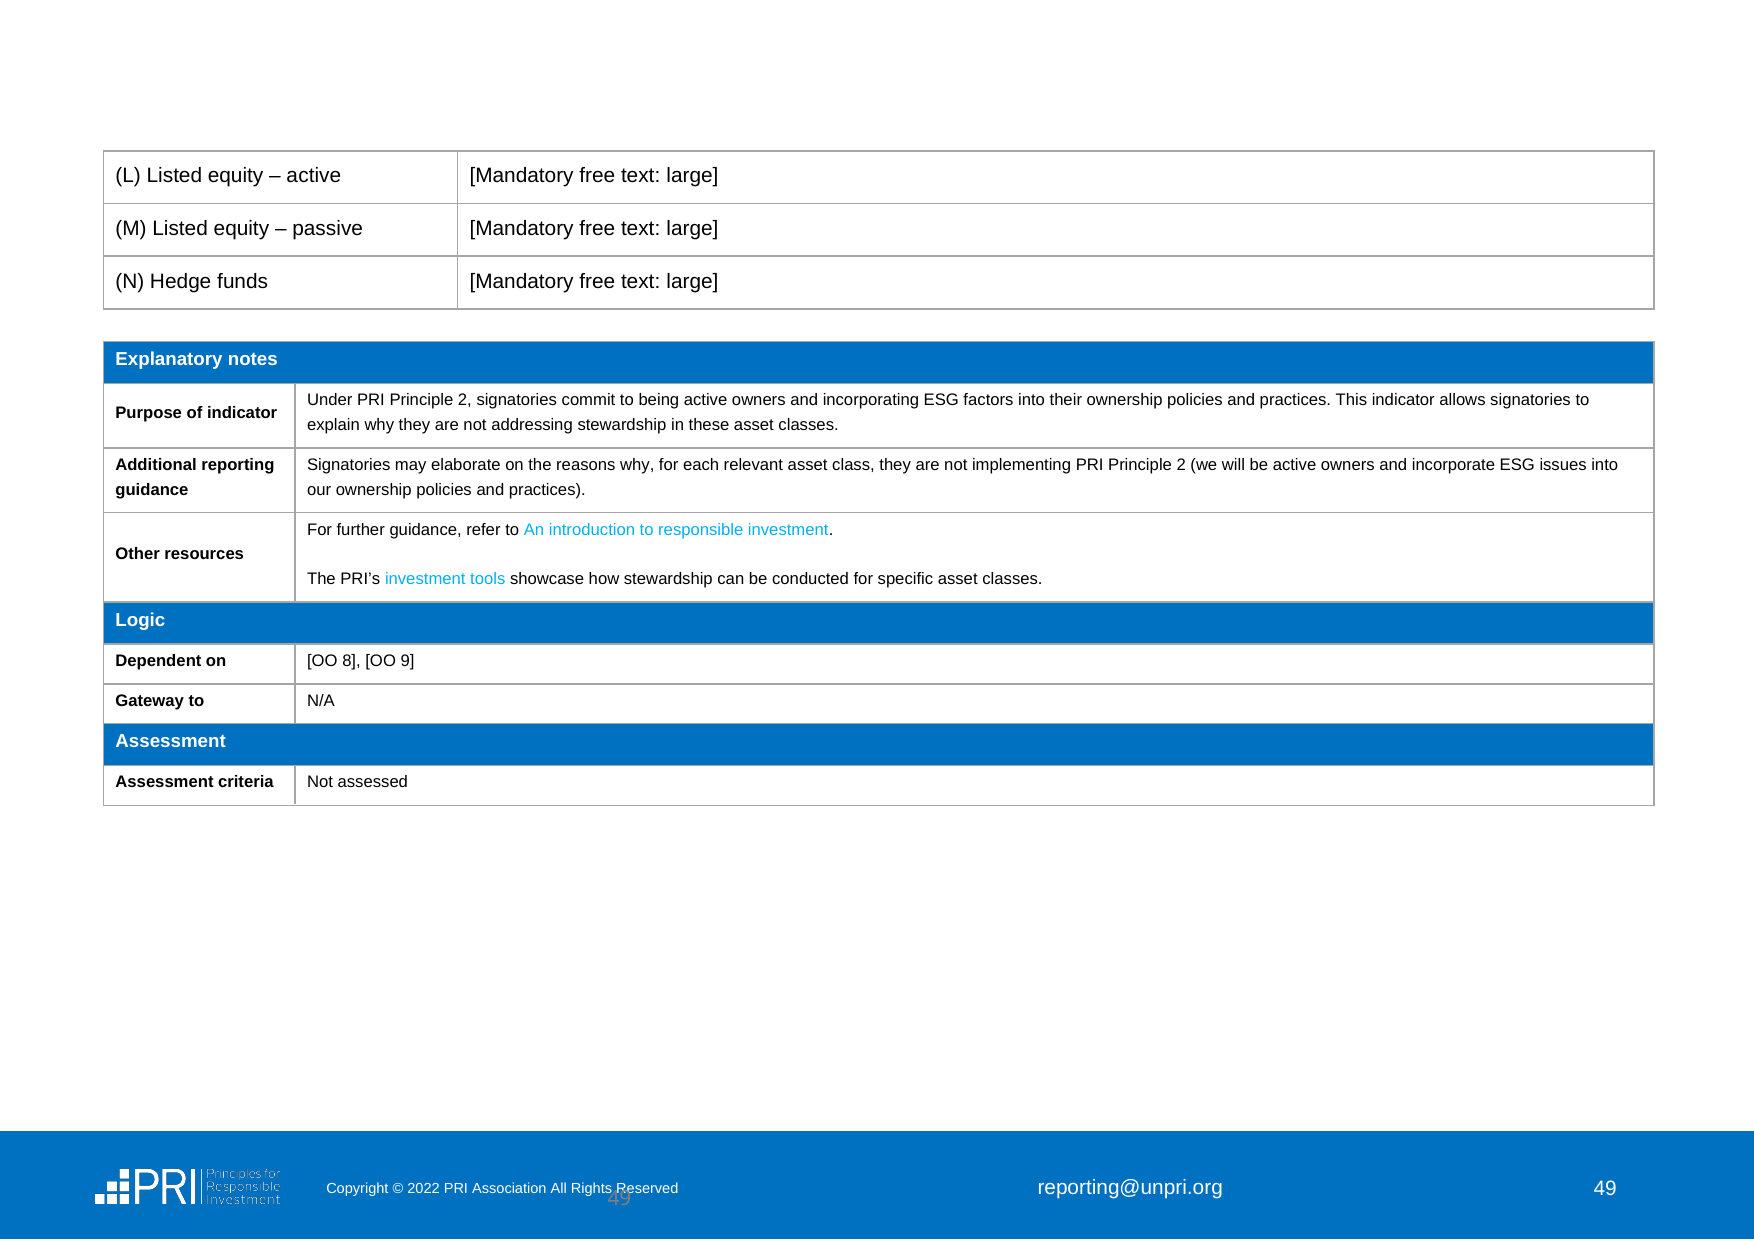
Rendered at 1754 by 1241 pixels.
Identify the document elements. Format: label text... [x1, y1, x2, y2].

table_cell Assessment [104, 724, 1653, 765]
table_cell (L) Listed equity – active [104, 152, 457, 203]
table_header Explanatory notes [104, 342, 1653, 383]
table_cell [Mandatory free text: large] [458, 152, 1653, 203]
table_cell [OO 8], [OO 9] [296, 645, 1653, 683]
table_cell Dependent on [104, 645, 294, 683]
table_cell Purpose of indicator [104, 384, 294, 447]
table_cell [Mandatory free text: large] [458, 204, 1653, 255]
table_cell Gateway to [104, 685, 294, 723]
table_cell For further guidance, refer to An introduction to responsible investment. The PRI’s investment tools showcase how stewardship can be conducted for specific asset classes. [296, 513, 1653, 601]
table_cell Additional reporting guidance [104, 449, 294, 512]
table_cell Under PRI Principle 2, signatories commit to being active owners and incorporating ESG factors into their ownership policies and practices. This indicator allows signatories to explain why they are not addressing stewardship in these asset classes. [296, 384, 1653, 447]
table_cell Logic [104, 603, 1653, 643]
table_cell Not assessed [296, 766, 1653, 804]
table_cell N/A [296, 685, 1653, 723]
table_cell Other resources [104, 513, 294, 601]
table_cell (N) Hedge funds [104, 257, 457, 308]
table_cell Assessment criteria [104, 766, 294, 804]
table_cell (M) Listed equity – passive [104, 204, 457, 255]
table_cell [Mandatory free text: large] [458, 257, 1653, 308]
table_cell Signatories may elaborate on the reasons why, for each relevant asset class, they are not implementing PRI Principle 2 (we will be active owners and incorporate ESG issues into our ownership policies and practices). [296, 449, 1653, 512]
picture [92, 1166, 282, 1207]
